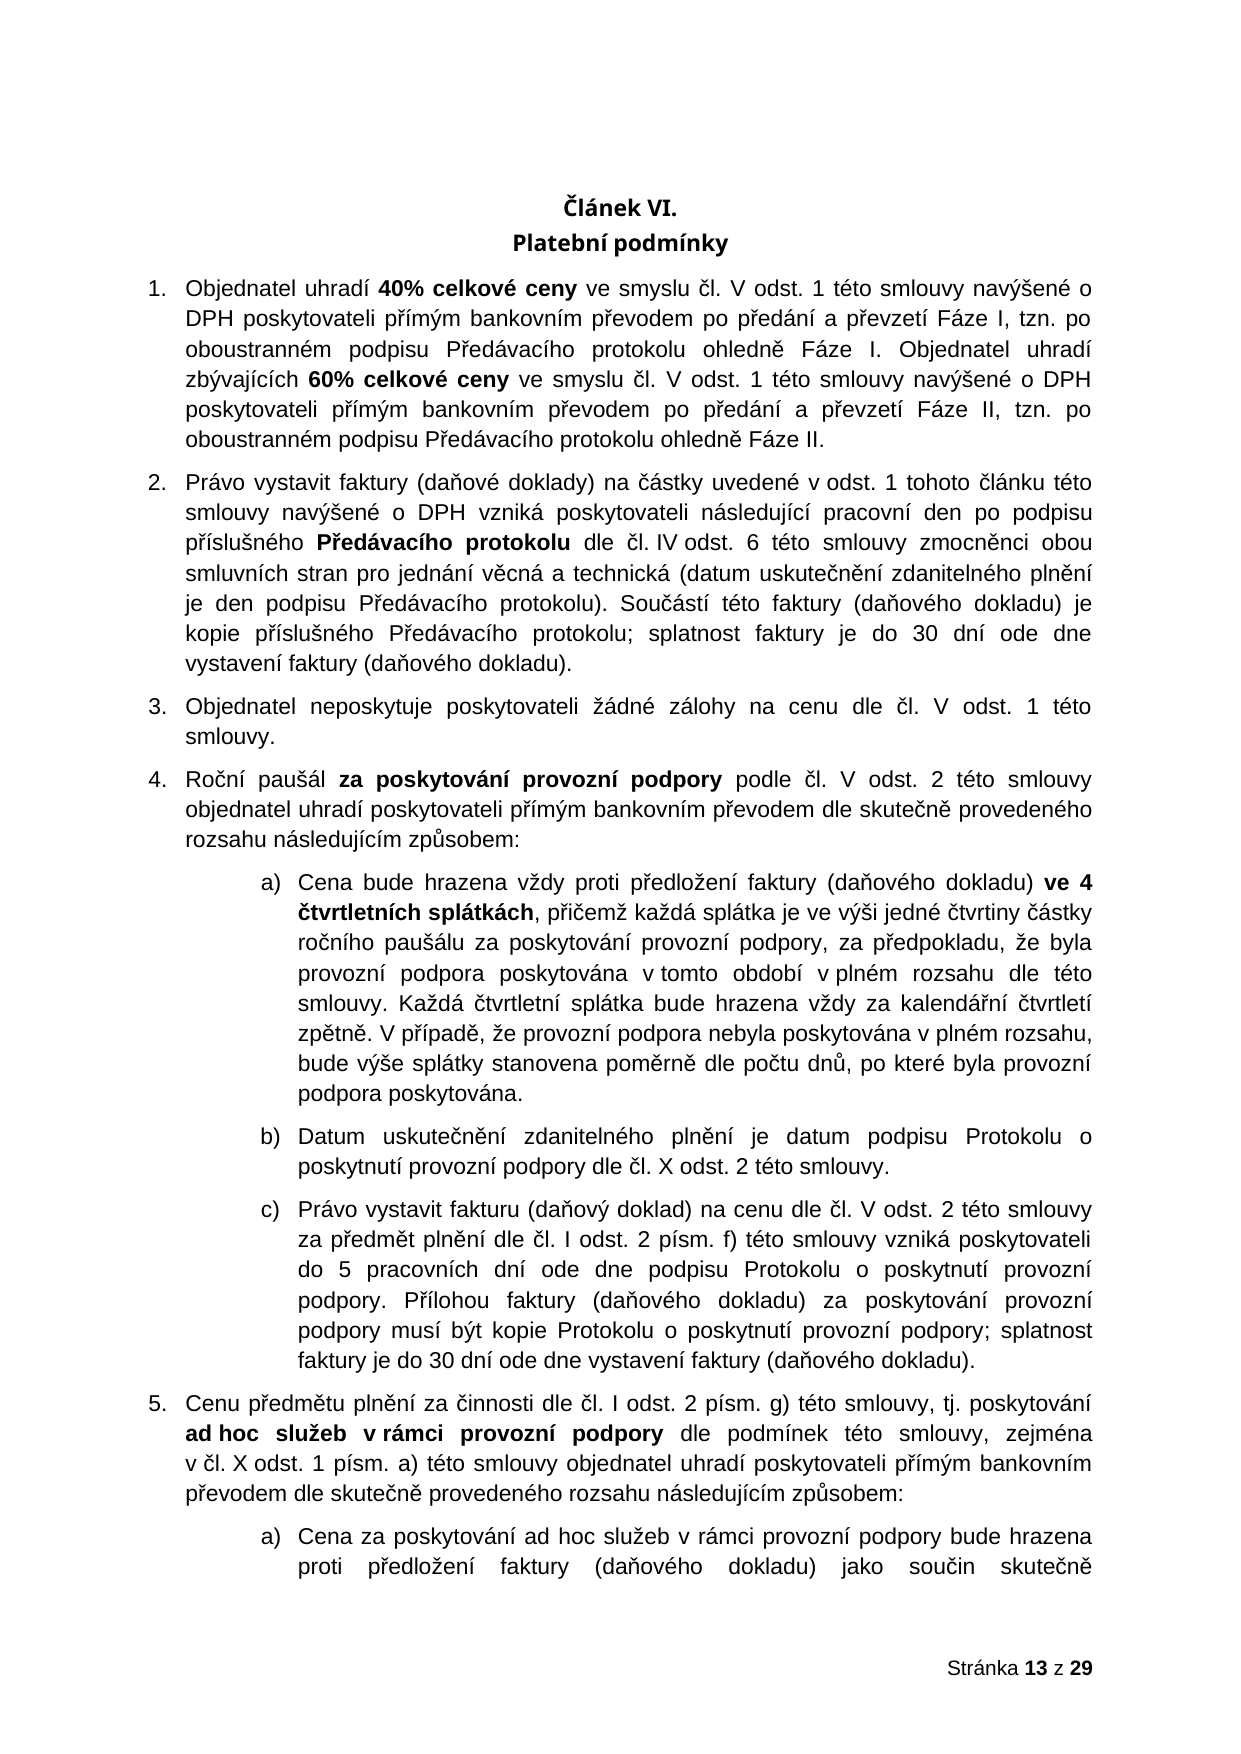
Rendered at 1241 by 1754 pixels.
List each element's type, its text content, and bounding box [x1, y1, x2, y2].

list Datum uskutečnění zdanitelného plnění je datum podpisu Protokolu o poskytnutí provozní podpory dle čl. X odst. 2 této smlouvy. [260, 1123, 1092, 1179]
list Objednatel uhradí 40% celkové ceny ve smyslu čl. V odst. 1 této smlouvy navýšené o DPH poskytovateli přímým bankovním převodem po předání a převzetí Fáze I, tzn. po oboustranném podpisu Předávacího protokolu ohledně Fáze I. Objednatel uhradí zbývajících 60% celkové ceny ve smyslu čl. V odst. 1 této smlouvy navýšené o DPH poskytovateli přímým bankovním převodem po předání a převzetí Fáze II, tzn. po oboustranném podpisu Předávacího protokolu ohledně Fáze II. [148, 275, 1092, 452]
list Roční paušál za poskytování provozní podpory podle čl. V odst. 2 této smlouvy objednatel uhradí poskytovateli přímým bankovním převodem dle skutečně provedeného rozsahu následujícím způsobem: [148, 766, 1092, 852]
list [261, 1523, 1092, 1579]
list Právo vystavit fakturu (daňový doklad) na cenu dle čl. V odst. 2 této smlouvy za předmět plnění dle čl. I odst. 2 písm. f) této smlouvy vzniká poskytovateli do 5 pracovních dní ode dne podpisu Protokolu o poskytnutí provozní podpory. Přílohou faktury (daňového dokladu) za poskytování provozní podpory musí být kopie Protokolu o poskytnutí provozní podpory; splatnost faktury je do 30 dní ode dne vystavení faktury (daňového dokladu). [261, 1196, 1092, 1373]
list Cenu předmětu plnění za činnosti dle čl. I odst. 2 písm. g) této smlouvy, tj. poskytování ad hoc služeb v rámci provozní podpory dle podmínek této smlouvy, zejména v čl. X odst. 1 písm. a) této smlouvy objednatel uhradí poskytovateli přímým bankovním převodem dle skutečně provedeného rozsahu následujícím způsobem: [148, 1390, 1092, 1507]
text Platební podmínky [148, 227, 1092, 258]
list Objednatel neposkytuje poskytovateli žádné zálohy na cenu dle čl. V odst. 1 této smlouvy. [148, 693, 1092, 749]
list Cena bude hrazena vždy proti předložení faktury (daňového dokladu) ve 4 čtvrtletních splátkách, přičemž každá splátka je ve výši jedné čtvrtiny částky ročního paušálu za poskytování provozní podpory, za předpokladu, že byla provozní podpora poskytována v tomto období v plném rozsahu dle této smlouvy. Každá čtvrtletní splátka bude hrazena vždy za kalendářní čtvrtletí zpětně. V případě, že provozní podpora nebyla poskytována v plném rozsahu, bude výše splátky stanovena poměrně dle počtu dnů, po které byla provozní podpora poskytována. [261, 869, 1092, 1107]
list Právo vystavit faktury (daňové doklady) na částky uvedené v odst. 1 tohoto článku této smlouvy navýšené o DPH vzniká poskytovateli následující pracovní den po podpisu příslušného Předávacího protokolu dle čl. IV odst. 6 této smlouvy zmocněnci obou smluvních stran pro jednání věcná a technická (datum uskutečnění zdanitelného plnění je den podpisu Předávacího protokolu). Součástí této faktury (daňového dokladu) je kopie příslušného Předávacího protokolu; splatnost faktury je do 30 dní ode dne vystavení faktury (daňového dokladu). [148, 469, 1092, 676]
